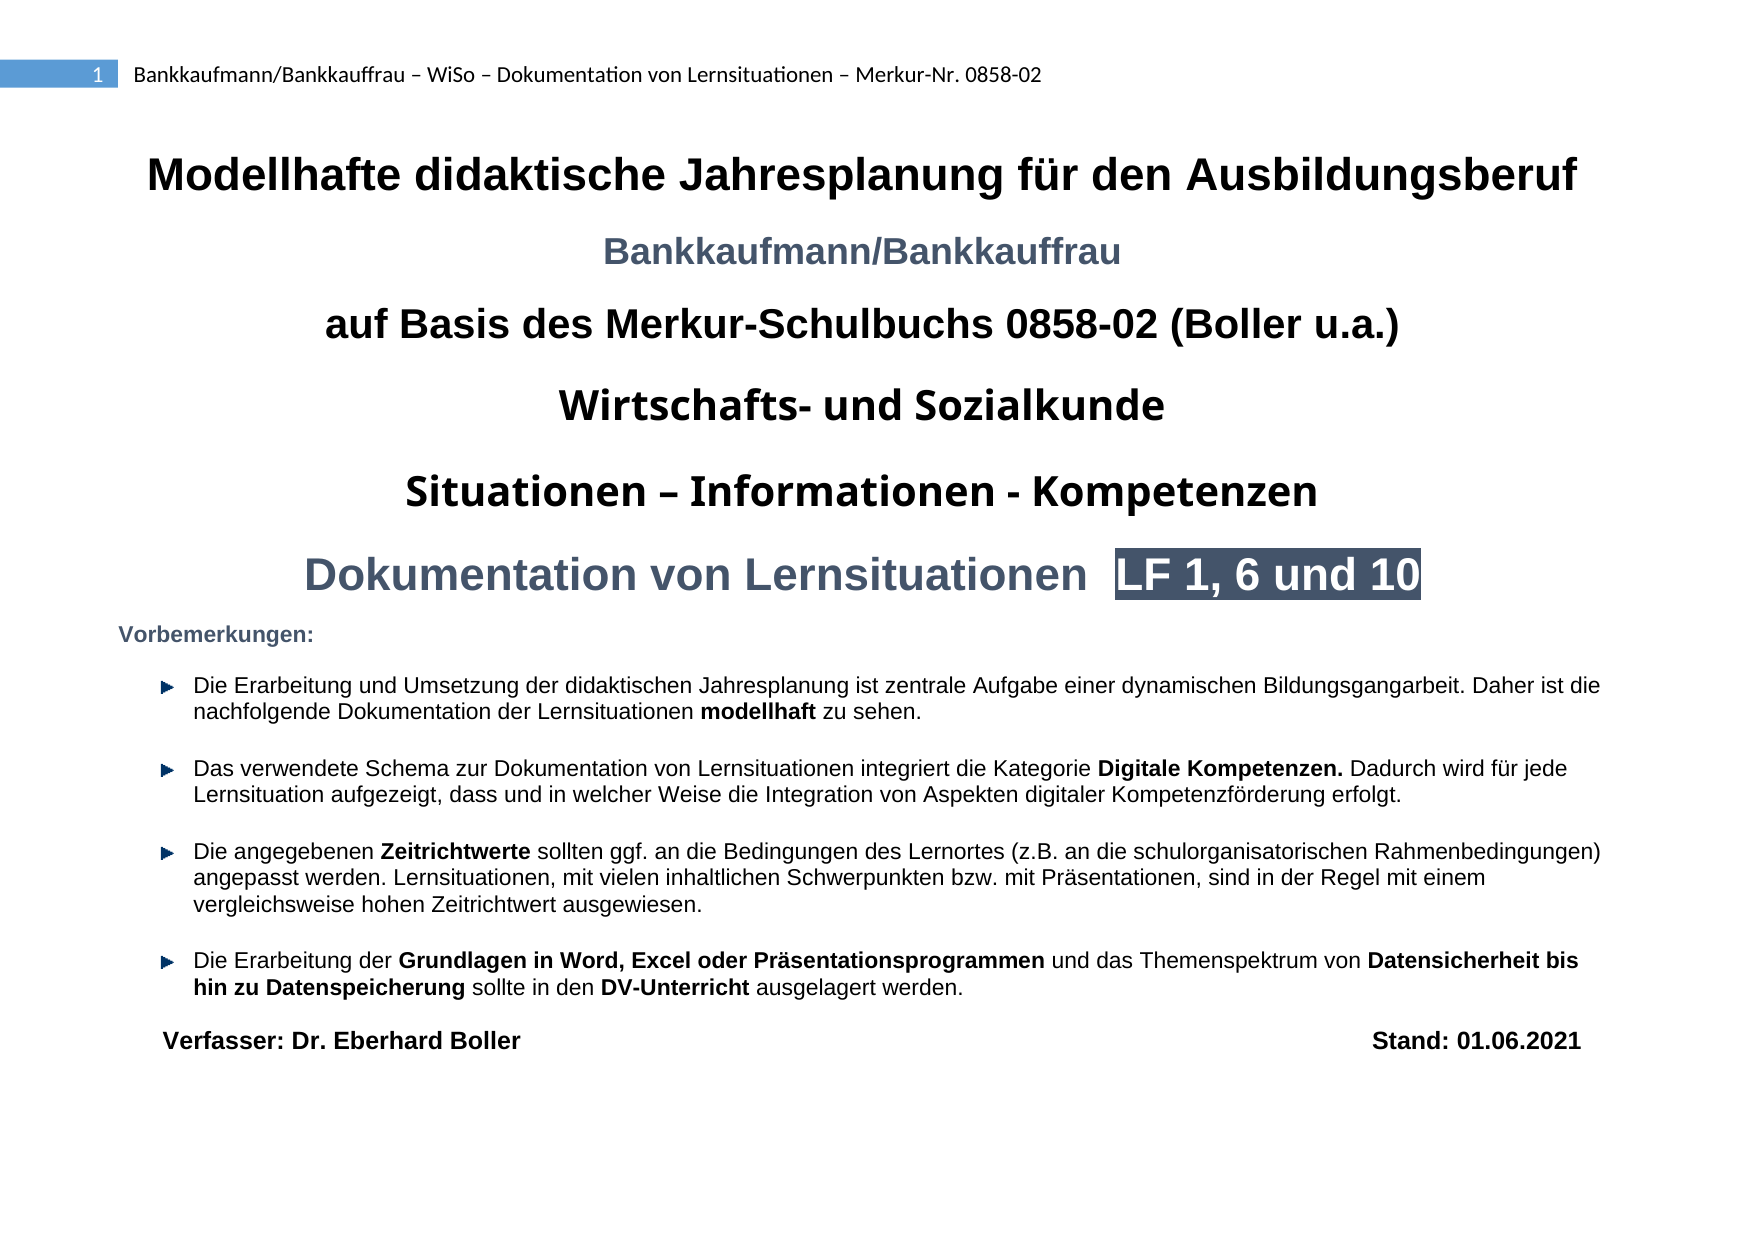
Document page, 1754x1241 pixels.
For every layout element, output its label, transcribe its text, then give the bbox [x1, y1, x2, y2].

list Die Erarbeitung und Umsetzung der didaktischen Jahresplanung ist zentrale Aufgabe einer dynamischen Bildungsgangarbeit. Daher ist die nachfolgende Dokumentation der Lernsituationen modellhaft zu sehen. [156, 672, 1606, 725]
text Vorbemerkungen: [118, 621, 1606, 647]
text Modellhafte didaktische Jahresplanung für den Ausbildungsberuf [118, 148, 1606, 200]
picture [156, 759, 174, 777]
text Wirtschafts- und Sozialkunde [118, 375, 1606, 432]
picture [156, 842, 174, 860]
text Situationen – Informationen - Kompetenzen [118, 461, 1606, 518]
list Die angegebenen Zeitrichtwerte sollten ggf. an die Bedingungen des Lernortes (z.B. an die schulorganisatorischen Rahmenbedingungen) angepasst werden. Lernsituationen, mit vielen inhaltlichen Schwerpunkten bzw. mit Präsentationen, sind in der Regel mit einem vergleichsweise hohen Zeitrichtwert ausgewiesen. [156, 838, 1606, 917]
list Das verwendete Schema zur Dokumentation von Lernsituationen integriert die Kategorie Digitale Kompetenzen. Dadurch wird für jede Lernsituation aufgezeigt, dass und in welcher Weise die Integration von Aspekten digitaler Kompetenzförderung erfolgt. [156, 755, 1606, 808]
text Dokumentation von Lernsituationen LF 1, 6 und 10 [118, 547, 1606, 600]
text Bankkaufmann/Bankkauffrau [118, 229, 1606, 272]
picture [156, 951, 174, 969]
text Verfasser: Dr. Eberhard Boller Stand: 01.06.2021 [162, 1026, 1606, 1055]
text auf Basis des Merkur-Schulbuchs 0858-02 (Boller u.a.) [118, 299, 1606, 347]
list Die Erarbeitung der Grundlagen in Word, Excel oder Präsentationsprogrammen und das Themenspektrum von Datensicherheit bis hin zu Datenspeicherung sollte in den DV-Unterricht ausgelagert werden. [156, 947, 1606, 1000]
picture [156, 676, 174, 694]
